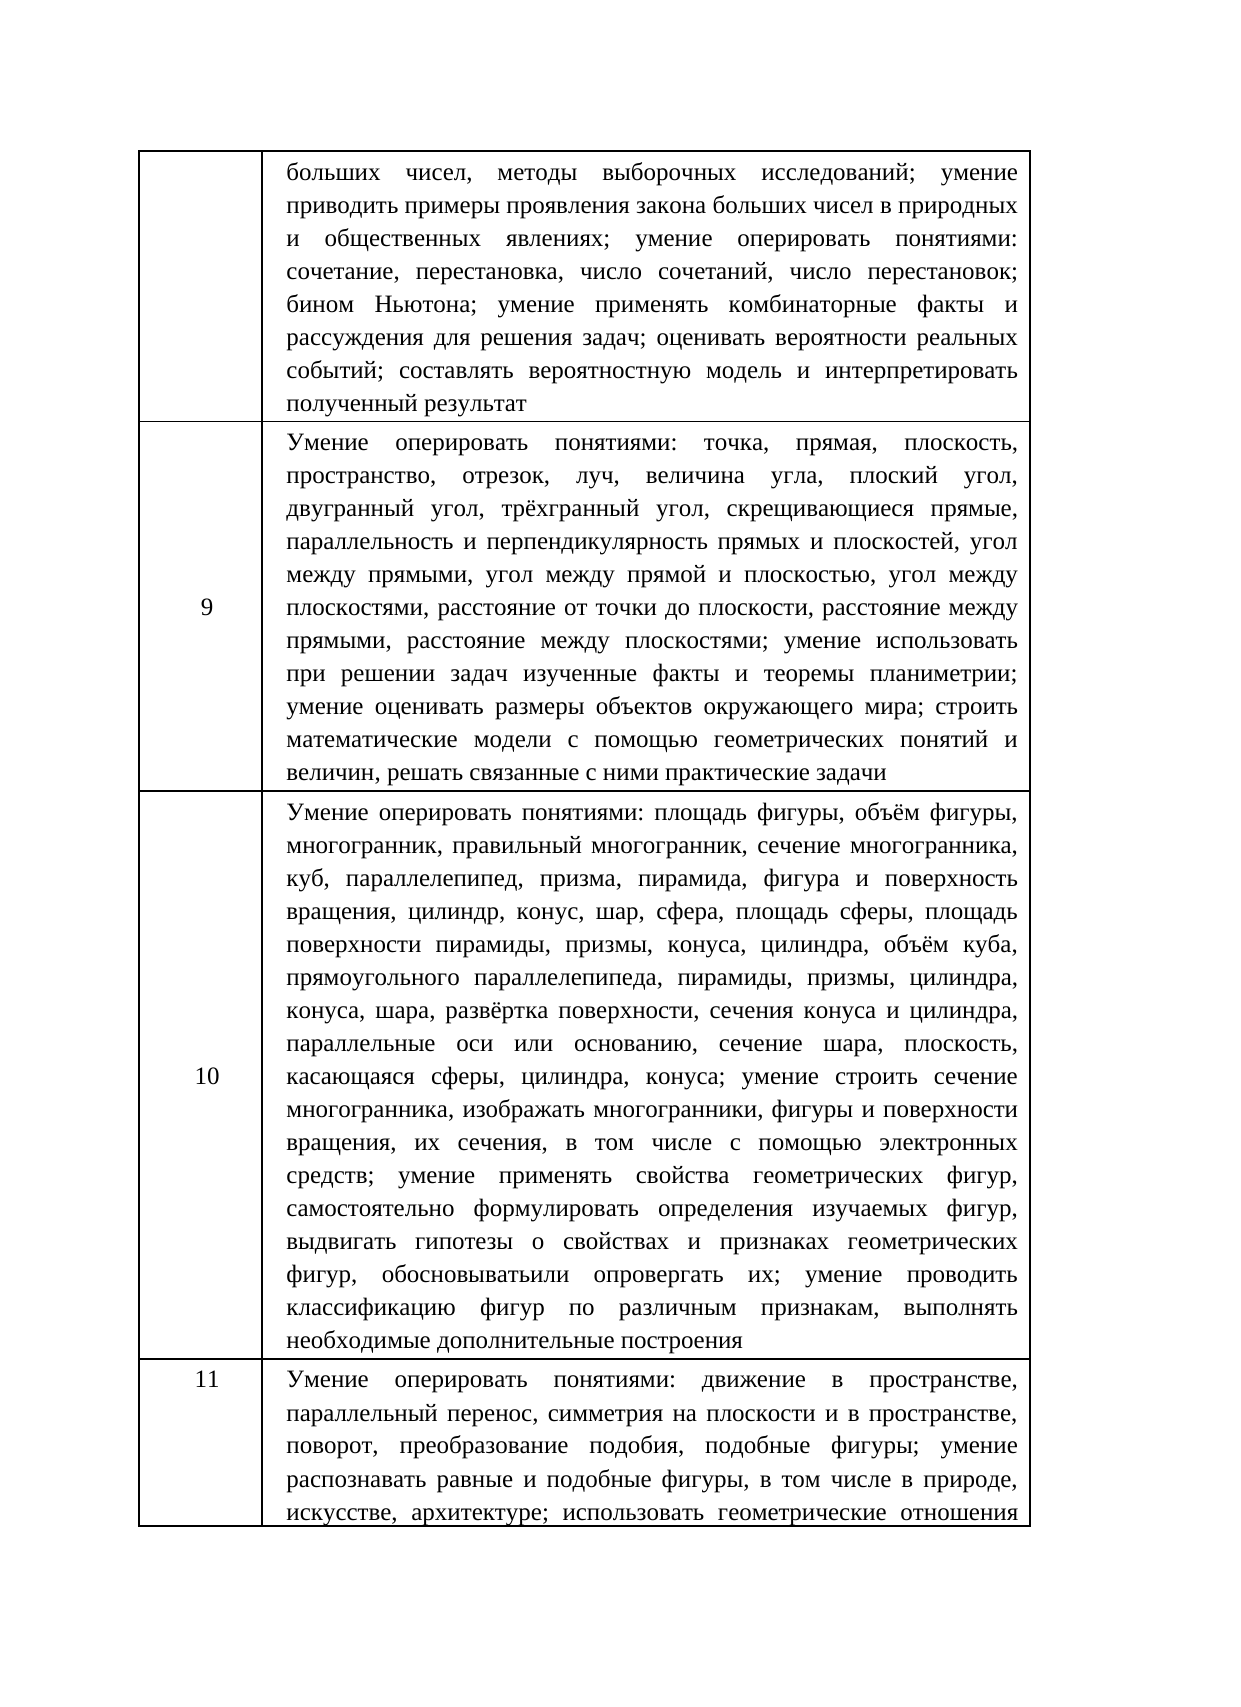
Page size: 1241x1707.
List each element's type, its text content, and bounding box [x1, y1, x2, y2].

table_cell 9 [140, 422, 261, 790]
table_cell 8 [140, 152, 261, 421]
table_cell Умение оперировать понятиями: точка, прямая, плоскость, пространство, отрезок, луч, величина угла, плоский угол, двугранный угол, трёхгранный угол, скрещивающиеся прямые, параллельность и перпендикулярность прямых и плоскостей, угол между прямыми, угол между прямой и плоскостью, угол между плоскостями, расстояние от точки до плоскости, расстояние между прямыми, расстояние между плоскостями; умение использовать при решении задач изученные факты и теоремы планиметрии; умение оценивать размеры объектов окружающего мира; строить математические модели с помощью геометрических понятий и величин, решать связанные с ними практические задачи [263, 422, 1029, 790]
table_cell 11 [140, 1360, 261, 1525]
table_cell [263, 1360, 1029, 1525]
table_cell Умение оперировать понятиями: площадь фигуры, объём фигуры, многогранник, правильный многогранник, сечение многогранника, куб, параллелепипед, призма, пирамида, фигура и поверхность вращения, цилиндр, конус, шар, сфера, площадь сферы, площадь поверхности пирамиды, призмы, конуса, цилиндра, объём куба, прямоугольного параллелепипеда, пирамиды, призмы, цилиндра, конуса, шара, развёртка поверхности, сечения конуса и цилиндра, параллельные оси или основанию, сечение шара, плоскость, касающаяся сферы, цилиндра, конуса; умение строить сечение многогранника, изображать многогранники, фигуры и поверхности вращения, их сечения, в том числе с помощью электронных средств; умение применять свойства геометрических фигур, самостоятельно формулировать определения изучаемых фигур, выдвигать гипотезы о свойствах и признаках геометрических фигур, обосновыватьили опровергать их; умение проводить классификацию фигур по различным признакам, выполнять необходимые дополнительные построения [263, 792, 1029, 1358]
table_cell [263, 152, 1029, 421]
table_cell 10 [140, 792, 261, 1358]
